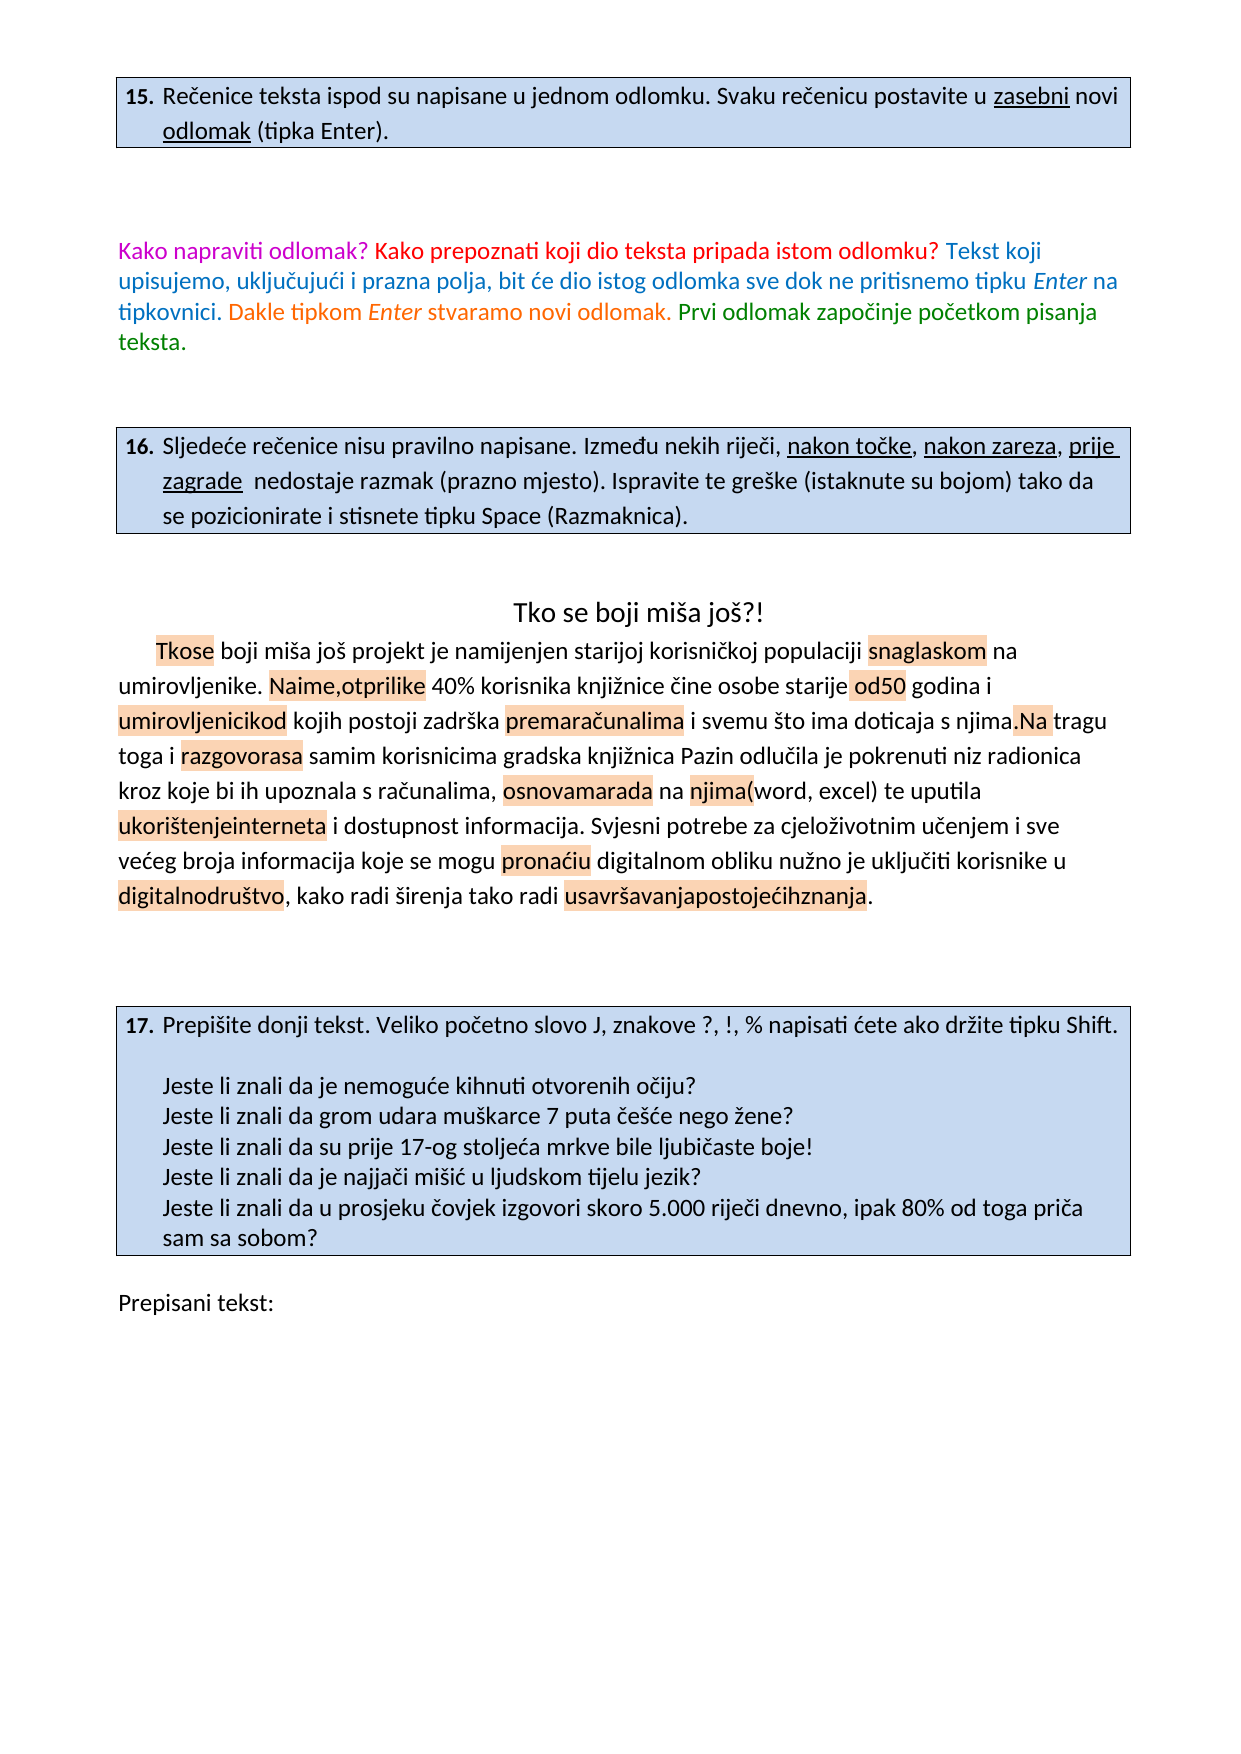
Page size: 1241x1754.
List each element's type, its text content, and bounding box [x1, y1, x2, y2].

text Prepisani tekst: [118, 1287, 1122, 1317]
list Prepišite donji tekst. Veliko početno slovo J, znakove ?, !, % napisati ćete ako držite tipku Shift. Jeste li znali da je nemoguće kihnuti otvorenih očiju? Jeste li znali da grom udara muškarce 7 puta češće nego žene? Jeste li znali da su prije 17-og stoljeća mrkve bile ljubičaste boje! Jeste li znali da je najjači mišić u ljudskom tijelu jezik? Jeste li znali da u prosjeku čovjek izgovori skoro 5.000 riječi dnevno, ipak 80% od toga priča sam sa sobom? [117, 1007, 1130, 1255]
text Tkose boji miša još projekt je namijenjen starijoj korisničkoj populaciji snaglaskom na umirovljenike. Naime,otprilike 40% korisnika knjižnice čine osobe starije od50 godina i umirovljenicikod kojih postoji zadrška premaračunalima i svemu što ima doticaja s njima.Na tragu toga i razgovorasa samim korisnicima gradska knjižnica Pazin odlučila je pokrenuti niz radionica kroz koje bi ih upoznala s računalima, osnovamarada na njima(word, excel) te uputila ukorištenjeinterneta i dostupnost informacija. Svjesni potrebe za cjeloživotnim učenjem i sve većeg broja informacija koje se mogu pronaćiu digitalnom obliku nužno je uključiti korisnike u digitalnodruštvo, kako radi širenja tako radi usavršavanjapostojećihznanja. [118, 635, 1122, 911]
list Sljedeće rečenice nisu pravilno napisane. Između nekih riječi, nakon točke, nakon zareza, prije zagrade nedostaje razmak (prazno mjesto). Ispravite te greške (istaknute su bojom) tako da se pozicionirate i stisnete tipku Space (Razmaknica). [117, 428, 1130, 533]
text Kako napraviti odlomak? Kako prepoznati koji dio teksta pripada istom odlomku? Tekst koji upisujemo, uključujući i prazna polja, bit će dio istog odlomka sve dok ne pritisnemo tipku Enter na tipkovnici. Dakle tipkom Enter stvaramo novi odlomak. Prvi odlomak započinje početkom pisanja teksta. [118, 235, 1122, 357]
text Tko se boji miša još?! [118, 594, 1122, 630]
list Rečenice teksta ispod su napisane u jednom odlomku. Svaku rečenicu postavite u zasebni novi odlomak (tipka Enter). [117, 78, 1130, 147]
